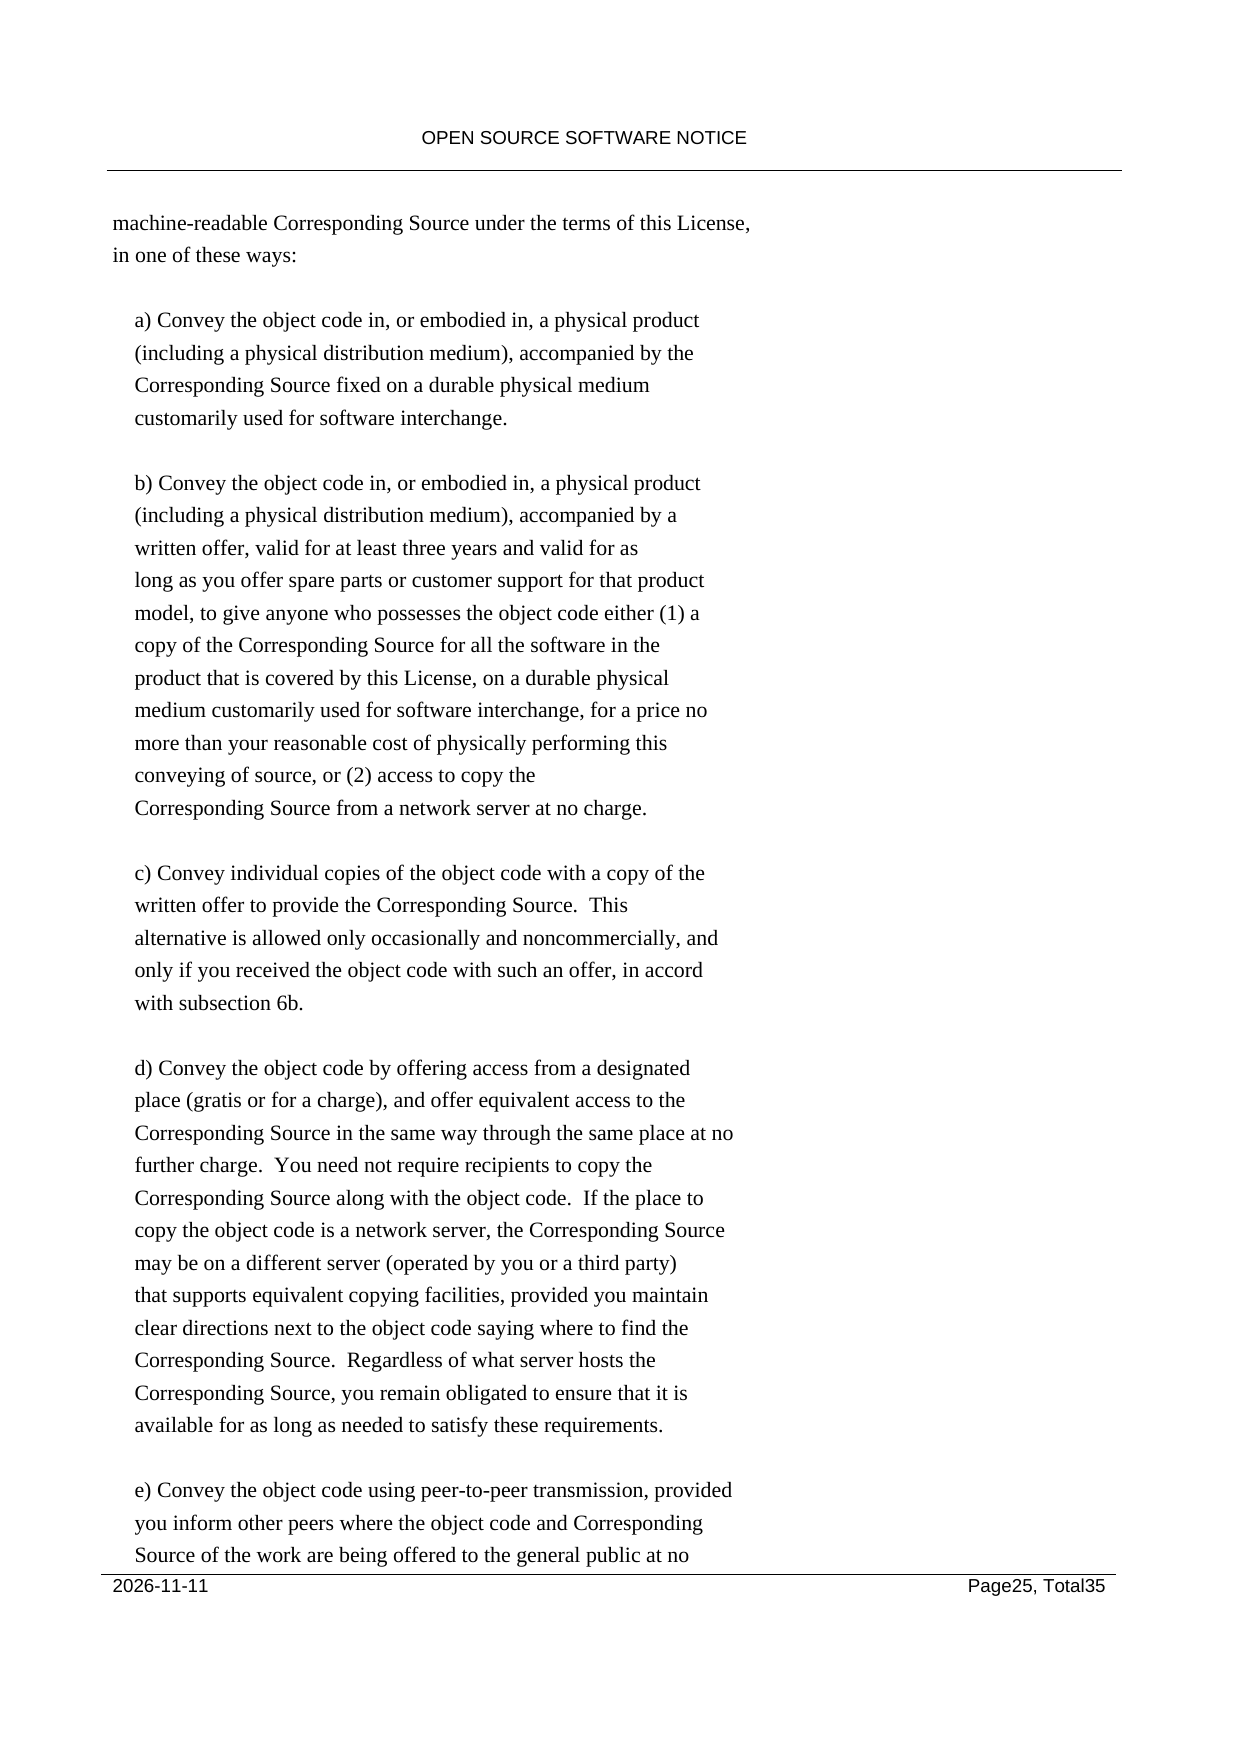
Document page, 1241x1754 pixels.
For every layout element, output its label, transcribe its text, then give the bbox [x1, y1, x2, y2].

text Corresponding Source along with the object code. If the place to [112, 1181, 1128, 1214]
text Corresponding Source fixed on a durable physical medium [112, 369, 1128, 401]
text written offer, valid for at least three years and valid for as [112, 531, 1128, 564]
text Corresponding Source in the same way through the same place at no [112, 1116, 1128, 1149]
text you inform other peers where the object code and Corresponding [112, 1506, 1128, 1539]
text further charge. You need not require recipients to copy the [112, 1149, 1128, 1181]
text d) Convey the object code by offering access from a designated [112, 1051, 1128, 1084]
text clear directions next to the object code saying where to find the [112, 1311, 1128, 1344]
text b) Convey the object code in, or embodied in, a physical product [112, 466, 1128, 499]
text only if you received the object code with such an offer, in accord [112, 954, 1128, 986]
text Corresponding Source from a network server at no charge. [112, 791, 1128, 824]
text model, to give anyone who possesses the object code either (1) a [112, 596, 1128, 629]
text c) Convey individual copies of the object code with a copy of the [112, 856, 1128, 889]
text Corresponding Source. Regardless of what server hosts the [112, 1344, 1128, 1376]
text long as you offer spare parts or customer support for that product [112, 564, 1128, 596]
text machine-readable Corresponding Source under the terms of this License, [112, 206, 1128, 239]
text with subsection 6b. [112, 986, 1128, 1019]
text medium customarily used for software interchange, for a price no [112, 694, 1128, 726]
text written offer to provide the Corresponding Source. This [112, 889, 1128, 921]
text product that is covered by this License, on a durable physical [112, 661, 1128, 694]
text (including a physical distribution medium), accompanied by a [112, 499, 1128, 531]
text copy the object code is a network server, the Corresponding Source [112, 1214, 1128, 1246]
text place (gratis or for a charge), and offer equivalent access to the [112, 1084, 1128, 1116]
text conveying of source, or (2) access to copy the [112, 759, 1128, 791]
text customarily used for software interchange. [112, 401, 1128, 434]
text copy of the Corresponding Source for all the software in the [112, 629, 1128, 661]
text available for as long as needed to satisfy these requirements. [112, 1409, 1128, 1441]
text Corresponding Source, you remain obligated to ensure that it is [112, 1376, 1128, 1409]
text alternative is allowed only occasionally and noncommercially, and [112, 921, 1128, 954]
text may be on a different server (operated by you or a third party) [112, 1246, 1128, 1279]
text a) Convey the object code in, or embodied in, a physical product [112, 304, 1128, 336]
text Source of the work are being offered to the general public at no [112, 1539, 1128, 1571]
text e) Convey the object code using peer-to-peer transmission, provided [112, 1474, 1128, 1506]
text (including a physical distribution medium), accompanied by the [112, 336, 1128, 369]
text in one of these ways: [112, 239, 1128, 271]
text more than your reasonable cost of physically performing this [112, 726, 1128, 759]
text that supports equivalent copying facilities, provided you maintain [112, 1279, 1128, 1311]
